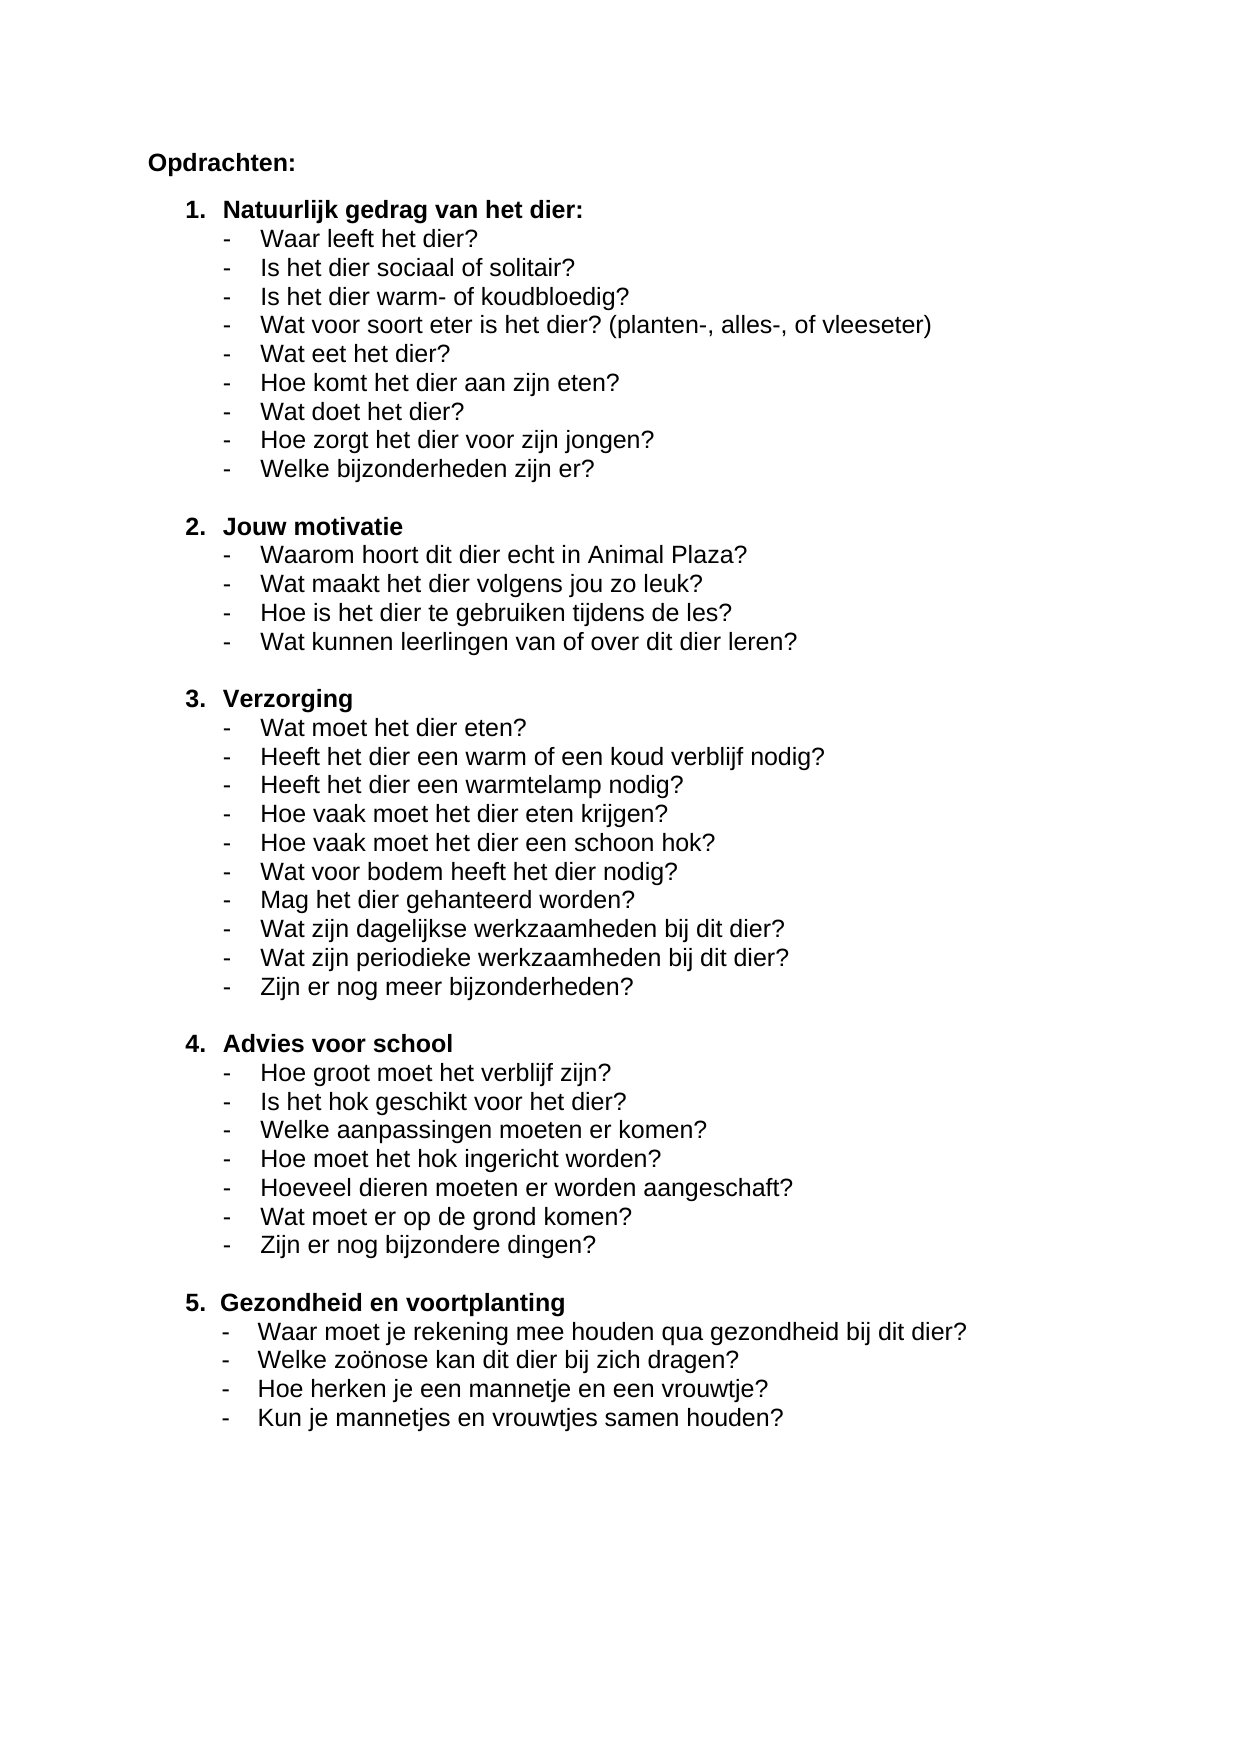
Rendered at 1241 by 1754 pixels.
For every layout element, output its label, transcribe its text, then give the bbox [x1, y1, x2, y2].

text - Welke zoönose kan dit dier bij zich dragen? [185, 1345, 1093, 1374]
list Welke bijzonderheden zijn er? [223, 454, 1093, 483]
list Wat voor soort eter is het dier? (planten-, alles-, of vleeseter) [223, 310, 1093, 339]
list Wat kunnen leerlingen van of over dit dier leren? [223, 627, 1093, 655]
list Is het dier sociaal of solitair? [223, 253, 1093, 282]
list Mag het dier gehanteerd worden? [223, 885, 1093, 914]
list Jouw motivatie [185, 512, 1093, 540]
list Hoe vaak moet het dier een schoon hok? [223, 828, 1093, 857]
list Hoe moet het hok ingericht worden? [223, 1144, 1093, 1173]
list Is het dier warm- of koudbloedig? [223, 282, 1093, 310]
list Zijn er nog meer bijzonderheden? [223, 972, 1093, 1000]
text Opdrachten: [148, 148, 1093, 176]
list Zijn er nog bijzondere dingen? [223, 1230, 1093, 1259]
list Wat zijn dagelijkse werkzaamheden bij dit dier? [223, 914, 1093, 943]
list Wat moet er op de grond komen? [223, 1202, 1093, 1230]
text 5. Gezondheid en voortplanting [148, 1288, 1093, 1317]
list Wat zijn periodieke werkzaamheden bij dit dier? [223, 943, 1093, 972]
list Waar leeft het dier? [223, 224, 1093, 253]
list Wat moet het dier eten? [223, 713, 1093, 742]
list Is het hok geschikt voor het dier? [223, 1087, 1093, 1115]
list Natuurlijk gedrag van het dier: [185, 195, 1093, 224]
list Hoe is het dier te gebruiken tijdens de les? [223, 598, 1093, 627]
list Waarom hoort dit dier echt in Animal Plaza? [223, 540, 1093, 569]
list Welke aanpassingen moeten er komen? [223, 1115, 1093, 1144]
list Wat doet het dier? [223, 397, 1093, 425]
text - Hoe herken je een mannetje en een vrouwtje? - Kun je mannetjes en vrouwtjes samen houden? [221, 1374, 1093, 1432]
list Hoe komt het dier aan zijn eten? [223, 368, 1093, 397]
list Hoe zorgt het dier voor zijn jongen? [223, 425, 1093, 454]
list Wat eet het dier? [223, 339, 1093, 368]
text - Waar moet je rekening mee houden qua gezondheid bij dit dier? [185, 1317, 1093, 1345]
list Hoe vaak moet het dier eten krijgen? [223, 799, 1093, 828]
list Wat voor bodem heeft het dier nodig? [223, 857, 1093, 885]
list Advies voor school [185, 1029, 1093, 1058]
list Hoeveel dieren moeten er worden aangeschaft? [223, 1173, 1093, 1202]
list Verzorging [185, 684, 1093, 713]
list Heeft het dier een warm of een koud verblijf nodig? [223, 742, 1093, 770]
list Hoe groot moet het verblijf zijn? [223, 1058, 1093, 1087]
list Wat maakt het dier volgens jou zo leuk? [223, 569, 1093, 598]
list Heeft het dier een warmtelamp nodig? [223, 770, 1093, 799]
